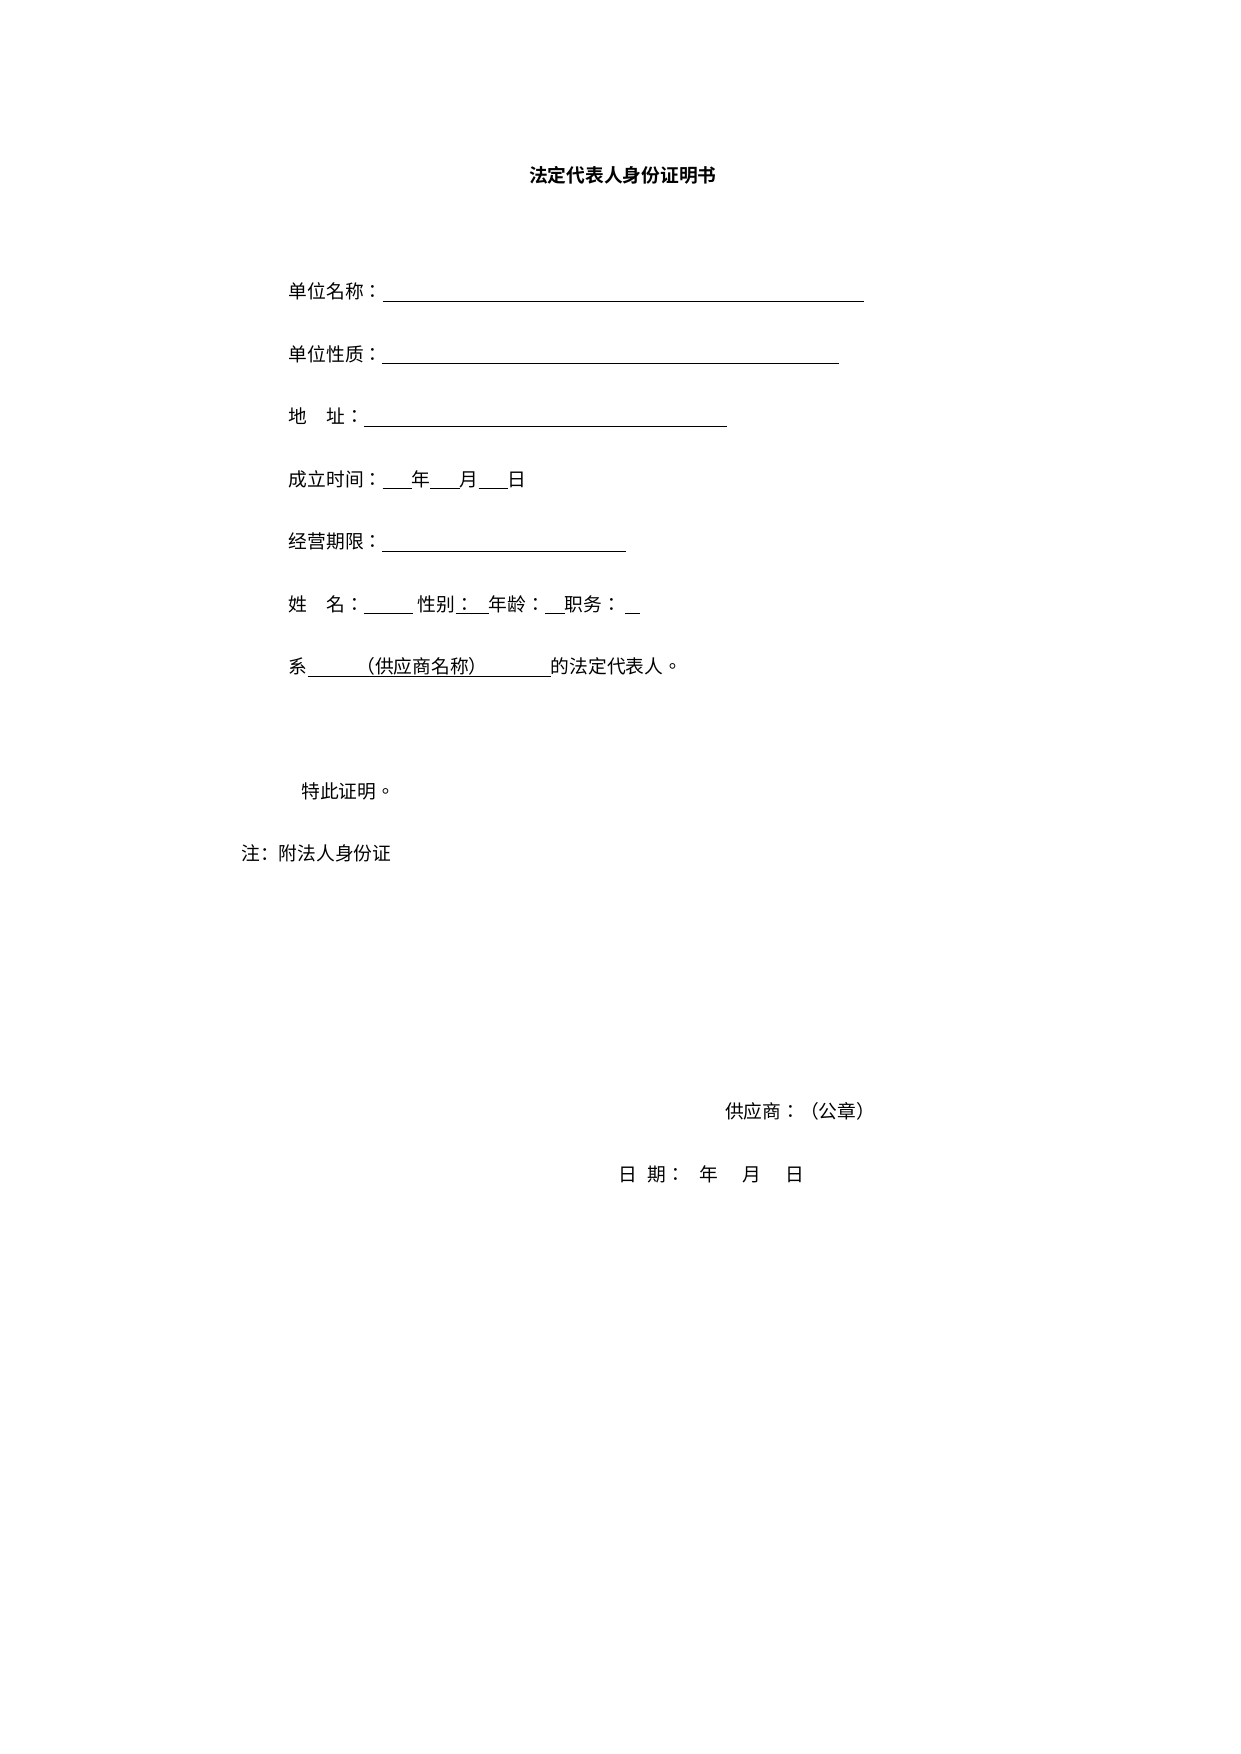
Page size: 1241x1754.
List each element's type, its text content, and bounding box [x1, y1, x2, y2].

text 供应商：（公章） [712, 1068, 1053, 1131]
text 单位名称： [251, 249, 1053, 311]
text 姓 名： 性别： 年龄： 职务： [251, 561, 1053, 624]
text 地 址： [251, 374, 1053, 436]
text 法定代表人身份证明书 [187, 162, 1053, 187]
subtitle 注：附法人身份证 [187, 838, 1053, 866]
text 成立时间： 年 月 日 [251, 436, 1053, 499]
text 单位性质： [251, 311, 1053, 374]
text 经营期限： [251, 499, 1053, 561]
text 日 期： 年 月 日 [187, 1131, 1053, 1193]
text 特此证明。 [251, 749, 1053, 811]
text 系 （供应商名称） 的法定代表人。 [251, 624, 1053, 686]
